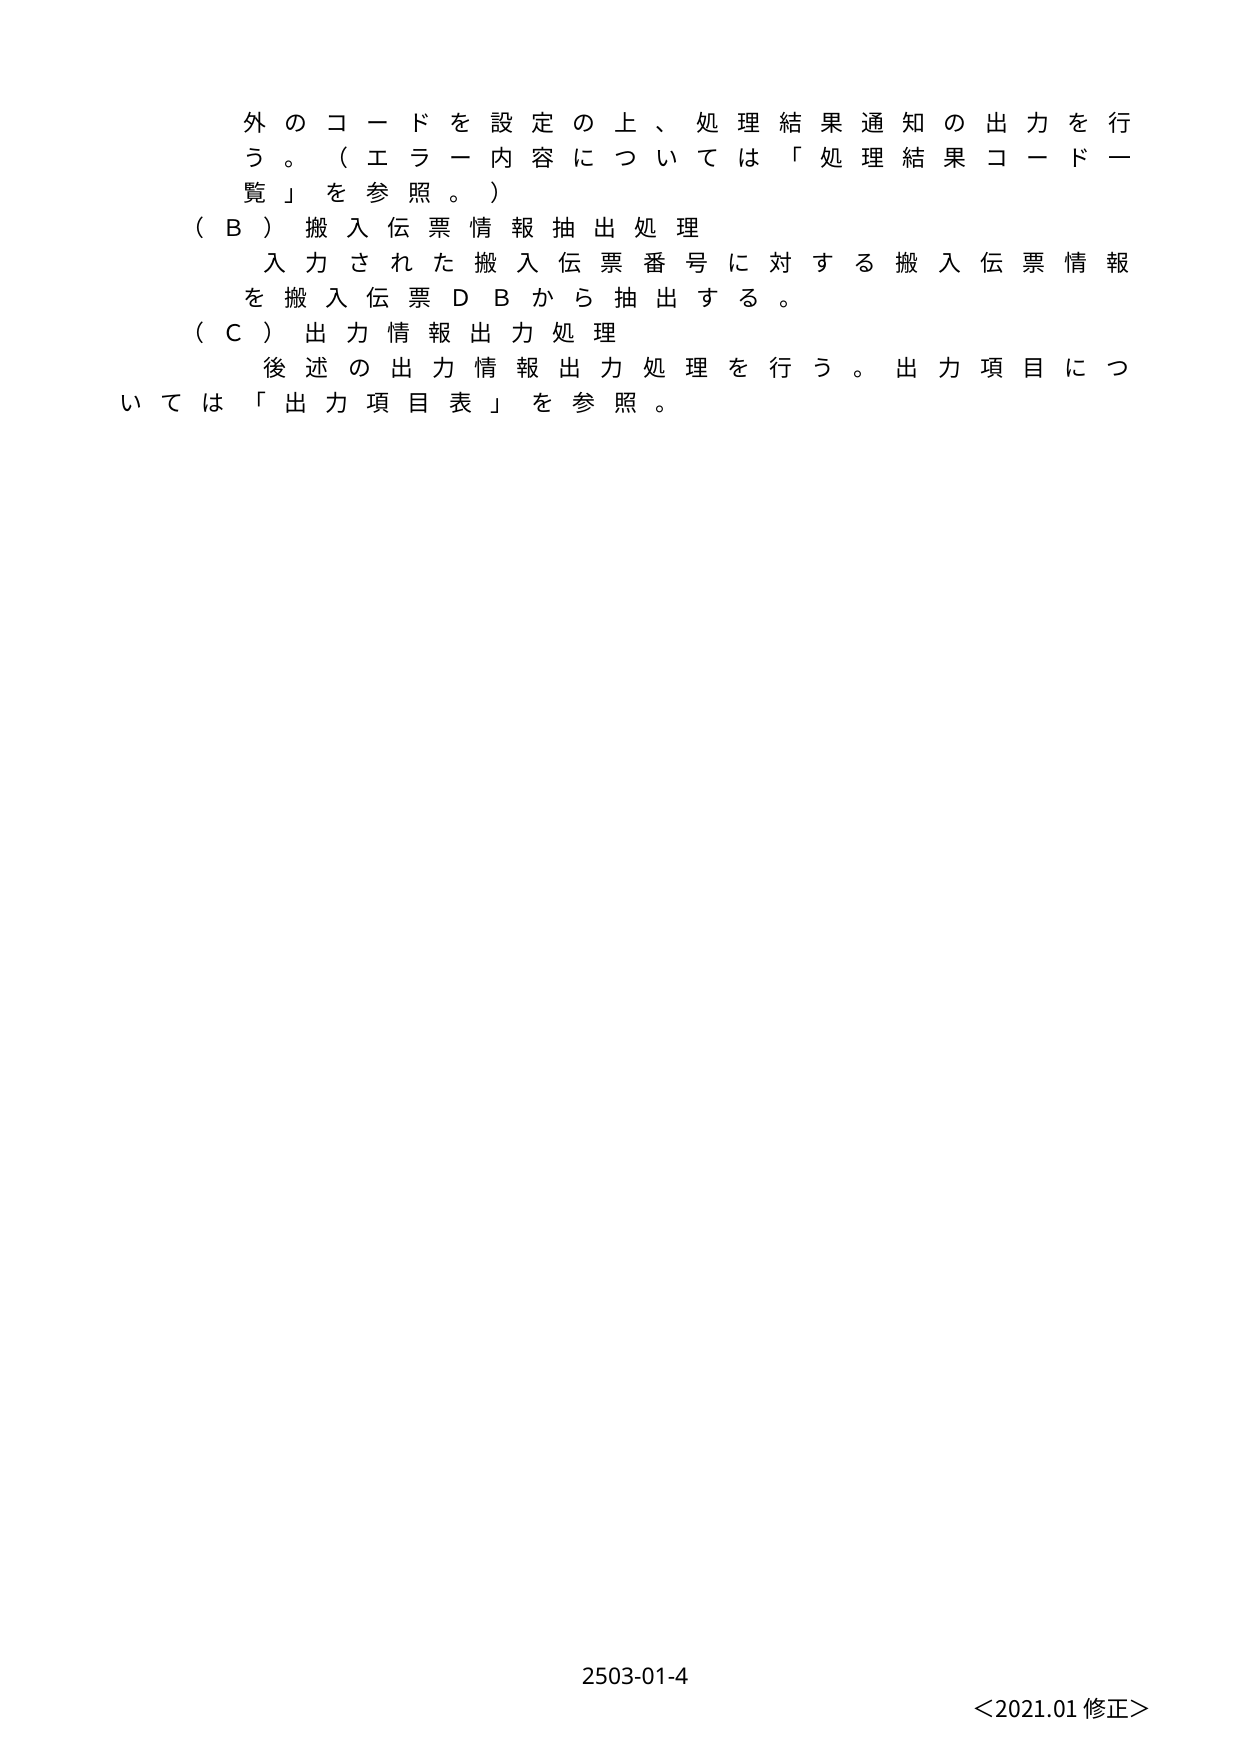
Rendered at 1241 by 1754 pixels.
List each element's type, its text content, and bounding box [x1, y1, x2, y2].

text 後述の出力情報出力処理を行う。出力項目については「出力項目表」を参照。 [119, 349, 1150, 419]
text 入力された搬入伝票番号に対する搬入伝票情報を搬入伝票ＤＢから抽出する。 [222, 244, 1150, 314]
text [222, 104, 1150, 209]
text （Ｃ）出力情報出力処理 [119, 314, 1150, 349]
text （Ｂ）搬入伝票情報抽出処理 [119, 209, 1150, 244]
